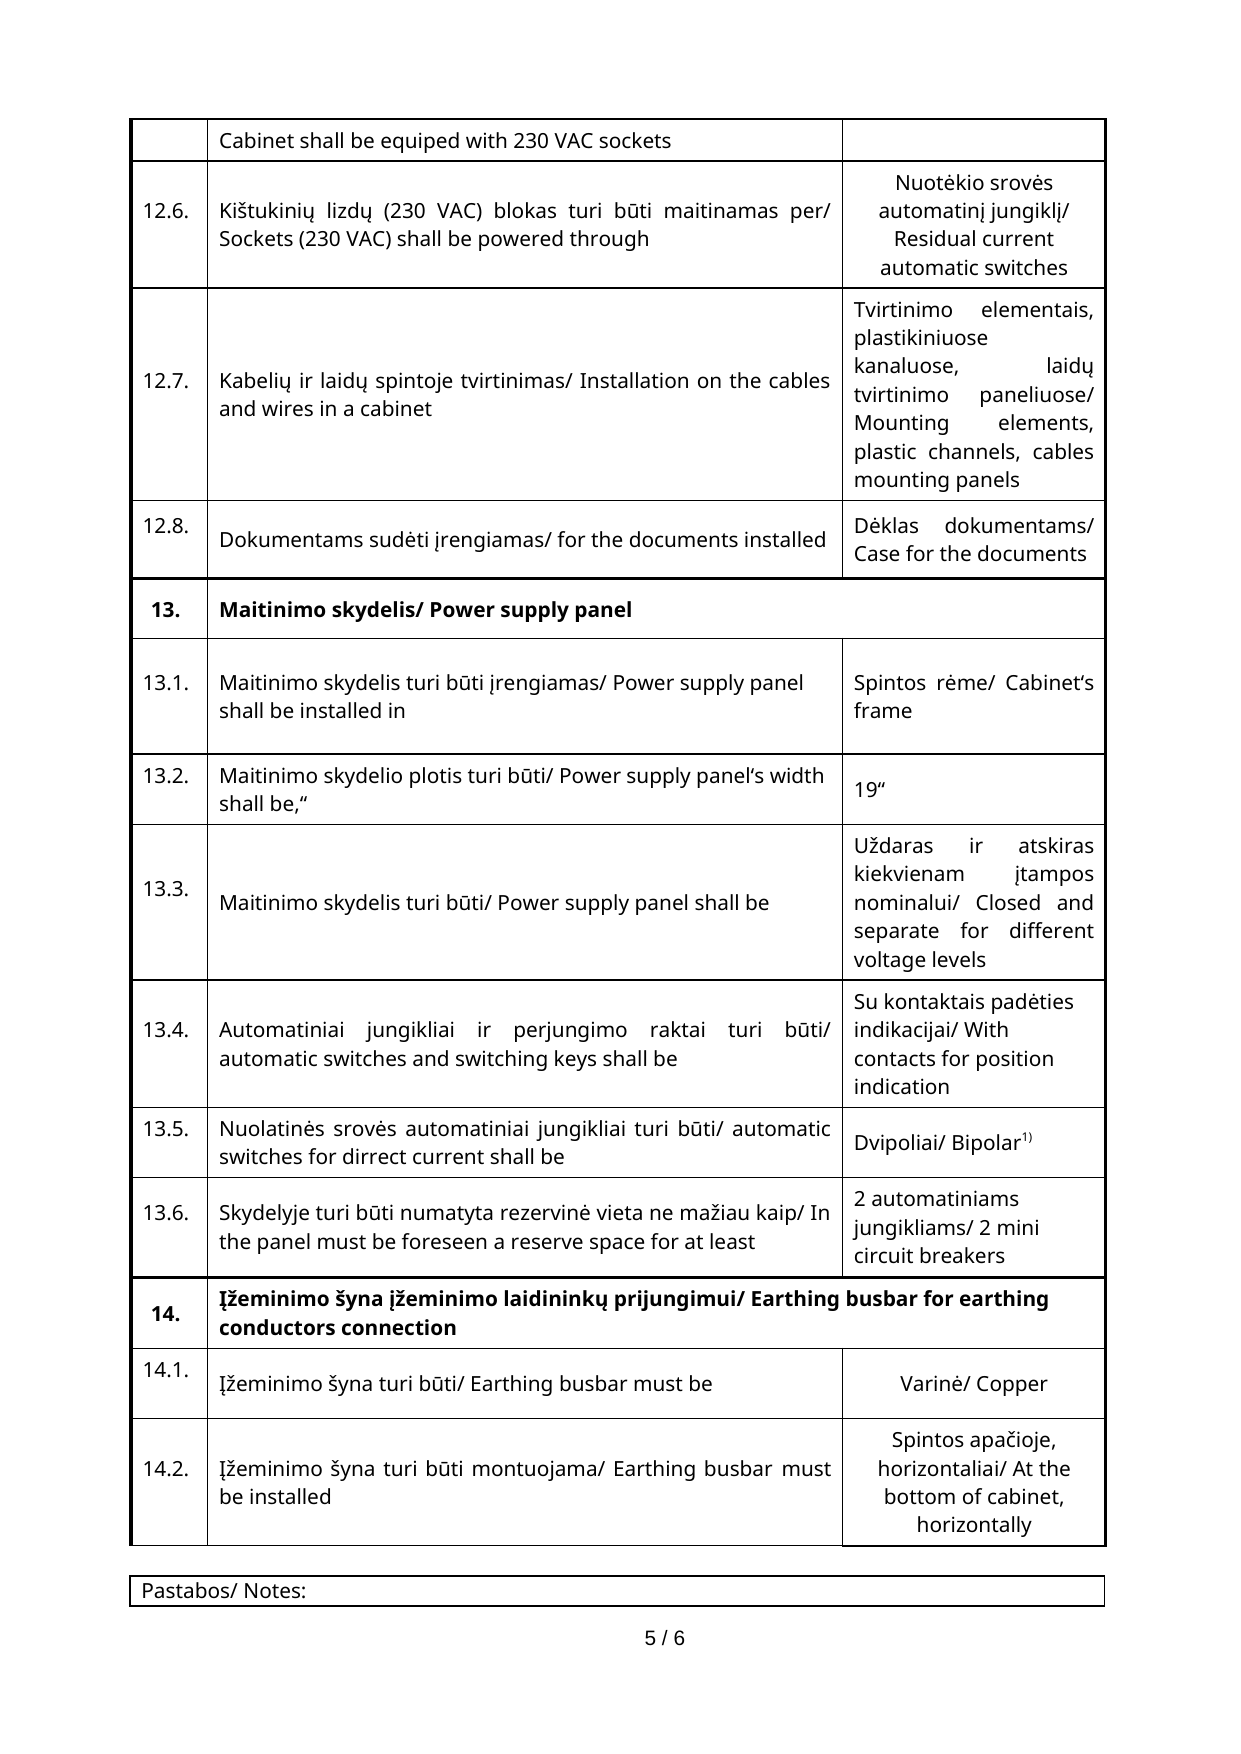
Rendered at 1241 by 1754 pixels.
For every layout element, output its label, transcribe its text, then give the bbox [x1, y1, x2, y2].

table_cell Kabelių ir laidų spintoje tvirtinimas/ Installation on the cables and wires in a cabinet [208, 289, 842, 500]
table_cell Įžeminimo šyna turi būti montuojama/ Earthing busbar must be installed [208, 1419, 842, 1545]
table_cell Spintos apačioje, horizontaliai/ At the bottom of cabinet, horizontally [843, 1419, 1104, 1545]
table_cell Nuolatinės srovės automatiniai jungikliai turi būti/ automatic switches for dirrect current shall be [208, 1108, 842, 1177]
table_cell Varinė/ Copper [843, 1349, 1104, 1418]
table_cell Spintos rėme/ Cabinet‘s frame [843, 639, 1104, 753]
table_cell Dvipoliai/ Bipolar1) [843, 1108, 1104, 1177]
table_cell [133, 1279, 207, 1347]
table_cell Dokumentams sudėti įrengiamas/ for the documents installed [208, 501, 842, 577]
table_cell [133, 825, 207, 979]
table_cell [133, 981, 207, 1106]
table_cell Tvirtinimo elementais, plastikiniuose kanaluose, laidų tvirtinimo paneliuose/ Mounting elements, plastic channels, cables mounting panels [843, 289, 1104, 500]
table_cell [133, 120, 207, 160]
table_cell 2 automatiniams jungikliams/ 2 mini circuit breakers [843, 1178, 1104, 1276]
table_cell Nuotėkio srovės automatinį jungiklį/ Residual current automatic switches [843, 162, 1104, 287]
table_cell [133, 1419, 207, 1545]
table_cell Uždaras ir atskiras kiekvienam įtampos nominalui/ Closed and separate for different voltage levels [843, 825, 1104, 979]
table_cell Dėklas dokumentams/ Case for the documents [843, 501, 1104, 577]
table_cell [133, 162, 207, 287]
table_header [131, 1577, 1104, 1605]
table_cell ≥1 [843, 120, 1104, 160]
table_cell [133, 1108, 207, 1177]
table_cell [133, 501, 207, 577]
table_cell [133, 580, 207, 637]
table_cell [133, 1178, 207, 1276]
table_cell Maitinimo skydelis/ Power supply panel [208, 580, 1104, 637]
table_cell Įžeminimo šyna įžeminimo laidininkų prijungimui/ Earthing busbar for earthing conductors connection [208, 1279, 1104, 1347]
table_cell Įžeminimo šyna turi būti/ Earthing busbar must be [208, 1349, 842, 1418]
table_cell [208, 120, 842, 160]
table_cell [133, 289, 207, 500]
table_cell Skydelyje turi būti numatyta rezervinė vieta ne mažiau kaip/ In the panel must be foreseen a reserve space for at least [208, 1178, 842, 1276]
table_cell [133, 639, 207, 753]
table_cell [133, 755, 207, 824]
table_cell Kištukinių lizdų (230 VAC) blokas turi būti maitinamas per/ Sockets (230 VAC) shall be powered through [208, 162, 842, 287]
table_cell Maitinimo skydelio plotis turi būti/ Power supply panel‘s width shall be,‘‘ [208, 755, 842, 824]
table_cell Maitinimo skydelis turi būti/ Power supply panel shall be [208, 825, 842, 979]
table_cell Automatiniai jungikliai ir perjungimo raktai turi būti/ automatic switches and switching keys shall be [208, 981, 842, 1106]
table_cell Su kontaktais padėties indikacijai/ With contacts for position indication [843, 981, 1104, 1106]
table_cell Maitinimo skydelis turi būti įrengiamas/ Power supply panel shall be installed in [208, 639, 842, 753]
table_cell 19“ [843, 755, 1104, 824]
table_cell [133, 1349, 207, 1418]
